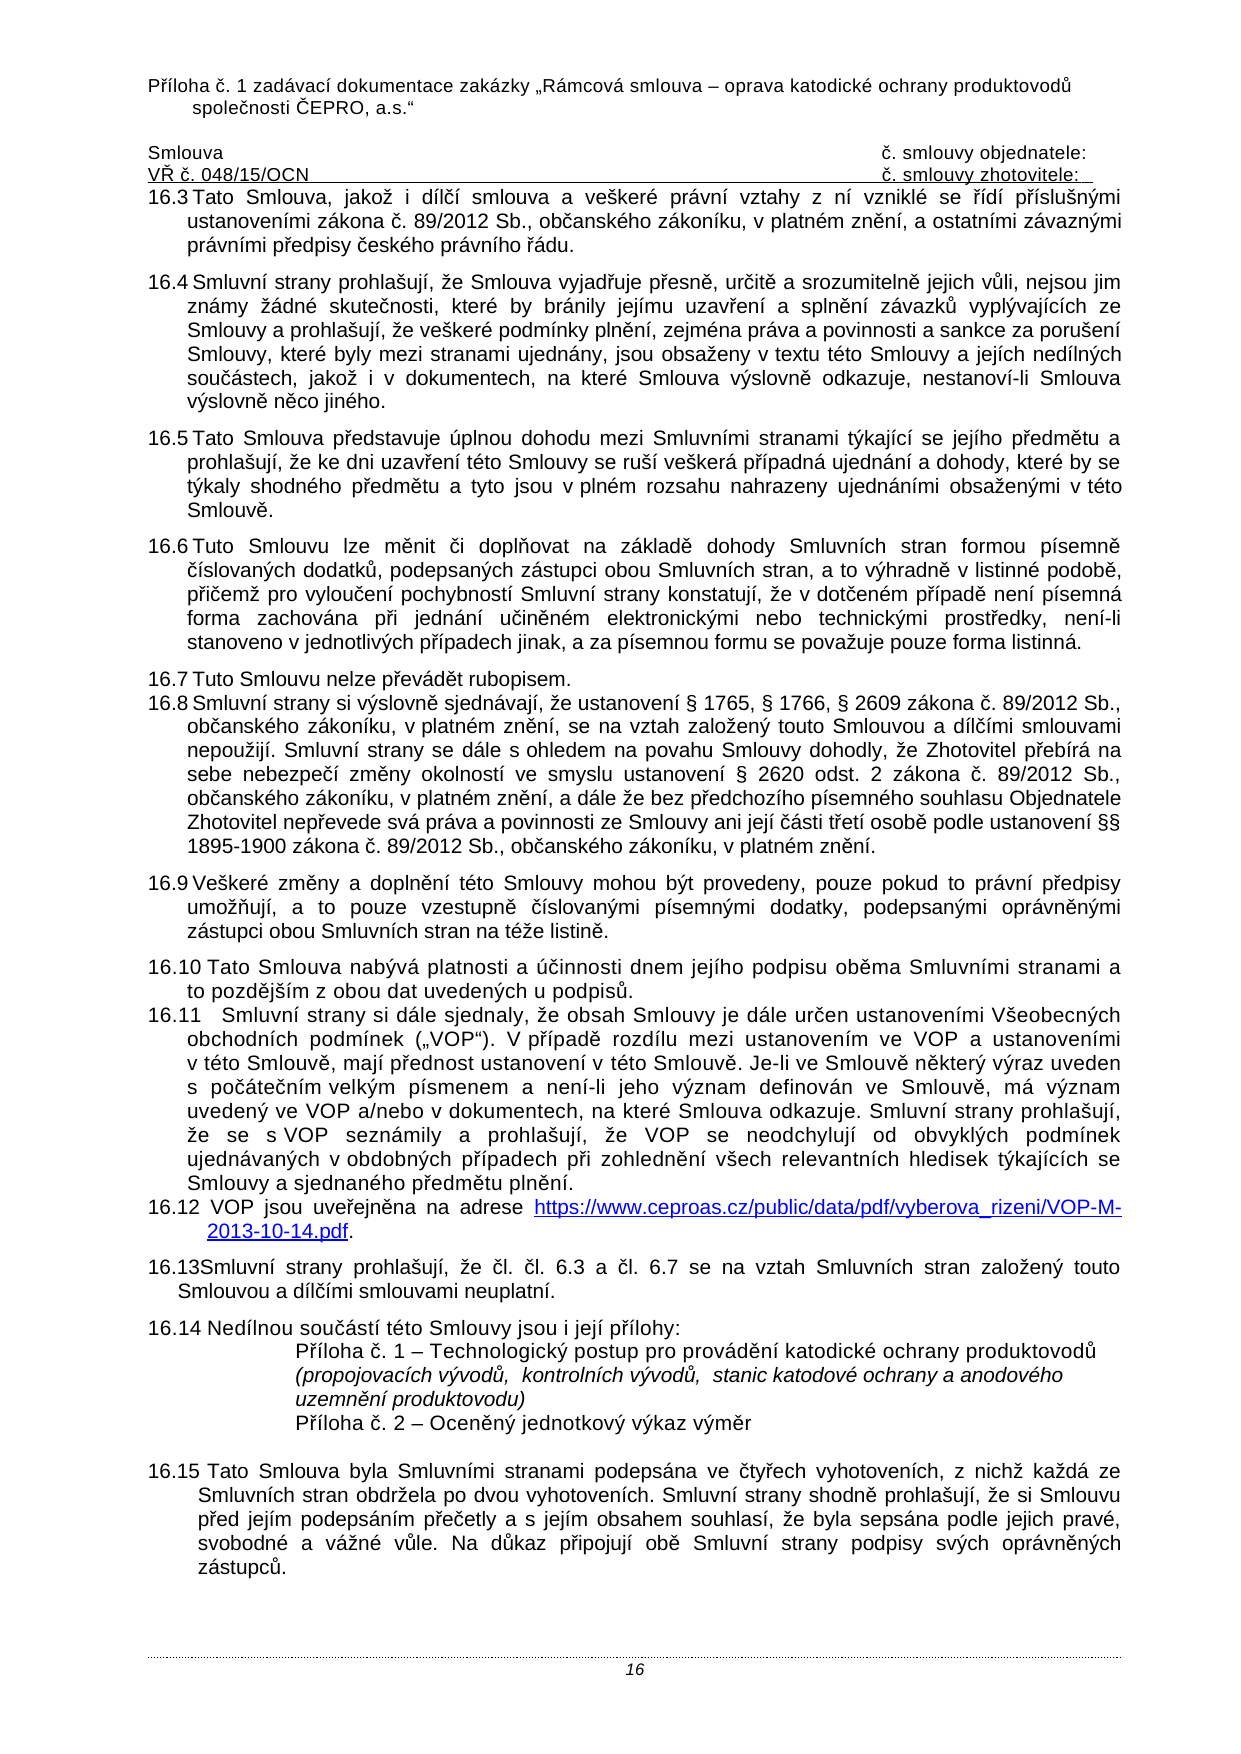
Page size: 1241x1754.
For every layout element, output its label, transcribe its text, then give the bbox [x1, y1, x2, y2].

text 16.12 VOP jsou uveřejněna na adrese https://www.ceproas.cz/public/data/pdf/vyberova_rizeni/VOP-M-2013-10-14.pdf. [148, 1194, 1122, 1242]
list Tato Smlouva nabývá platnosti a účinnosti dnem jejího podpisu oběma Smluvními stranami a to pozdějším z obou dat uvedených u podpisů. [148, 955, 1122, 1003]
list Smluvní strany prohlašují, že Smlouva vyjadřuje přesně, určitě a srozumitelně jejich vůli, nejsou jim známy žádné skutečnosti, které by bránily jejímu uzavření a splnění závazků vyplývajících ze Smlouvy a prohlašují, že veškeré podmínky plnění, zejména práva a povinnosti a sankce za porušení Smlouvy, které byly mezi stranami ujednány, jsou obsaženy v textu této Smlouvy a jejích nedílných součástech, jakož i v dokumentech, na které Smlouva výslovně odkazuje, nestanoví-li Smlouva výslovně něco jiného. [148, 269, 1122, 413]
list Veškeré změny a doplnění této Smlouvy mohou být provedeny, pouze pokud to právní předpisy umožňují, a to pouze vzestupně číslovanými písemnými dodatky, podepsanými oprávněnými zástupci obou Smluvních stran na téže listině. [148, 871, 1122, 942]
text Příloha č. 2 – Oceněný jednotkový výkaz výměr [148, 1411, 1122, 1435]
list Tato Smlouva, jakož i dílčí smlouva a veškeré právní vztahy z ní vzniklé se řídí příslušnými ustanoveními zákona č. 89/2012 Sb., občanského zákoníku, v platném znění, a ostatními závaznými právními předpisy českého právního řádu. [148, 185, 1122, 257]
list Nedílnou součástí této Smlouvy jsou i její přílohy: [148, 1315, 1122, 1339]
list Tuto Smlouvu lze měnit či doplňovat na základě dohody Smluvních stran formou písemně číslovaných dodatků, podepsaných zástupci obou Smluvních stran, a to výhradně v listinné podobě, přičemž pro vyloučení pochybností Smluvní strany konstatují, že v dotčeném případě není písemná forma zachována při jednání učiněném elektronickými nebo technickými prostředky, není-li stanoveno v jednotlivých případech jinak, a za písemnou formu se považuje pouze forma listinná. [148, 534, 1122, 654]
text 16.13Smluvní strany prohlašují, že čl. čl. 6.3 a čl. 6.7 se na vztah Smluvních stran založený touto Smlouvou a dílčími smlouvami neuplatní. [148, 1255, 1122, 1303]
text Příloha č. 1 – Technologický postup pro provádění katodické ochrany produktovodů (propojovacích vývodů, kontrolních vývodů, stanic katodové ochrany a anodového uzemnění produktovodu) [251, 1339, 1122, 1411]
list Tuto Smlouvu nelze převádět rubopisem. [148, 666, 1122, 690]
list Tato Smlouva byla Smluvními stranami podepsána ve čtyřech vyhotoveních, z nichž každá ze Smluvních stran obdržela po dvou vyhotoveních. Smluvní strany shodně prohlašují, že si Smlouvu před jejím podepsáním přečetly a s jejím obsahem souhlasí, že byla sepsána podle jejich pravé, svobodné a vážné vůle. Na důkaz připojují obě Smluvní strany podpisy svých oprávněných zástupců. [148, 1459, 1122, 1579]
list Smluvní strany si dále sjednaly, že obsah Smlouvy je dále určen ustanoveními Všeobecných obchodních podmínek („VOP“). V případě rozdílu mezi ustanovením ve VOP a ustanoveními v této Smlouvě, mají přednost ustanovení v této Smlouvě. Je-li ve Smlouvě některý výraz uveden s počátečním velkým písmenem a není-li jeho význam definován ve Smlouvě, má význam uvedený ve VOP a/nebo v dokumentech, na které Smlouva odkazuje. Smluvní strany prohlašují, že se s VOP seznámily a prohlašují, že VOP se neodchylují od obvyklých podmínek ujednávaných v obdobných případech při zohlednění všech relevantních hledisek týkajících se Smlouvy a sjednaného předmětu plnění. [148, 1003, 1122, 1194]
list Tato Smlouva představuje úplnou dohodu mezi Smluvními stranami týkající se jejího předmětu a prohlašují, že ke dni uzavření této Smlouvy se ruší veškerá případná ujednání a dohody, které by se týkaly shodného předmětu a tyto jsou v plném rozsahu nahrazeny ujednáními obsaženými v této Smlouvě. [148, 426, 1122, 522]
list Smluvní strany si výslovně sjednávají, že ustanovení § 1765, § 1766, § 2609 zákona č. 89/2012 Sb., občanského zákoníku, v platném znění, se na vztah založený touto Smlouvou a dílčími smlouvami nepoužijí. Smluvní strany se dále s ohledem na povahu Smlouvy dohodly, že Zhotovitel přebírá na sebe nebezpečí změny okolností ve smyslu ustanovení § 2620 odst. 2 zákona č. 89/2012 Sb., občanského zákoníku, v platném znění, a dále že bez předchozího písemného souhlasu Objednatele Zhotovitel nepřevede svá práva a povinnosti ze Smlouvy ani její části třetí osobě podle ustanovení §§ 1895-1900 zákona č. 89/2012 Sb., občanského zákoníku, v platném znění. [148, 690, 1122, 858]
